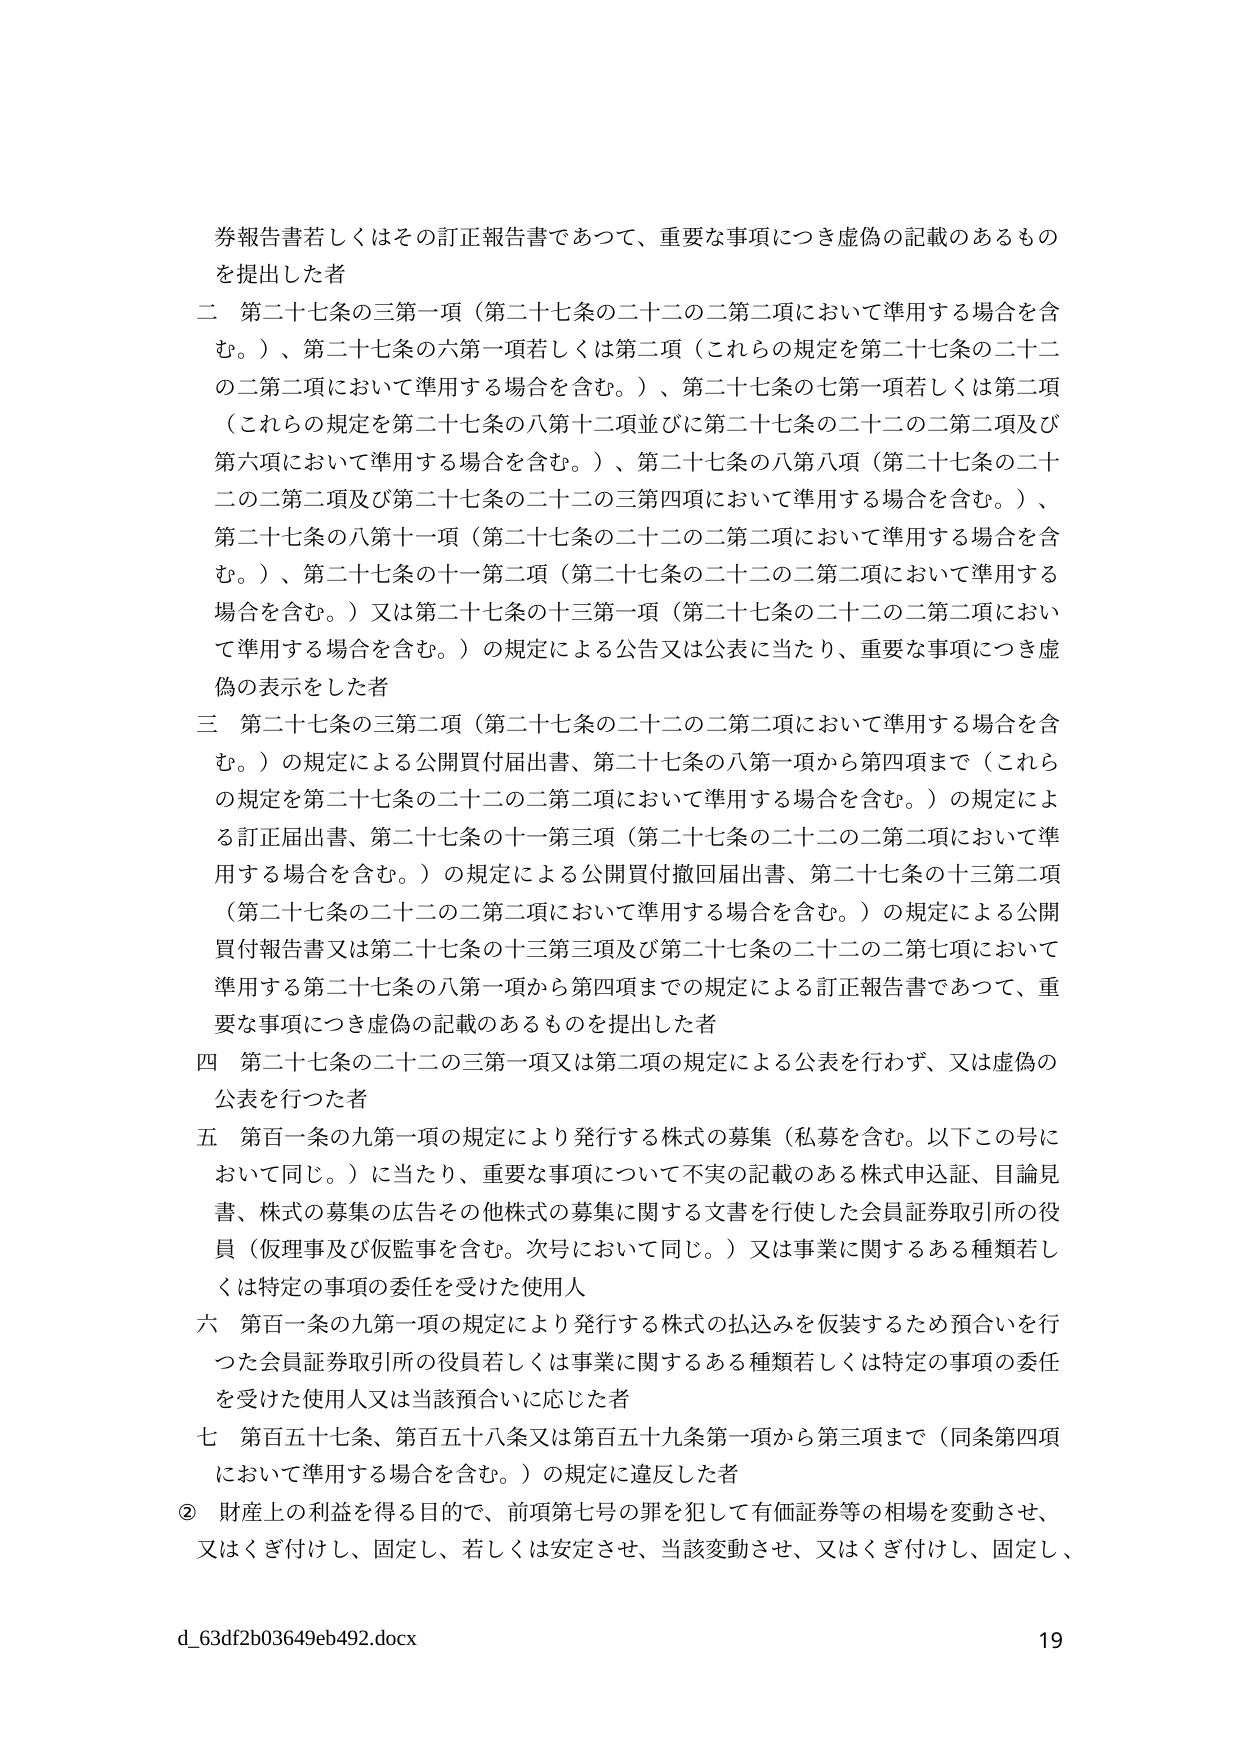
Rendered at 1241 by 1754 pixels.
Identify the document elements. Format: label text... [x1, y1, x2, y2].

text 四 第二十七条の二十二の三第一項又は第二項の規定による公表を行わず、又は虚偽の公表を行つた者 [196, 1042, 1063, 1117]
text 六 第百一条の九第一項の規定により発行する株式の払込みを仮装するため預合いを行つた会員証券取引所の役員若しくは事業に関するある種類若しくは特定の事項の委任を受けた使用人又は当該預合いに応じた者 [196, 1304, 1063, 1417]
text 二 第二十七条の三第一項（第二十七条の二十二の二第二項において準用する場合を含む。）、第二十七条の六第一項若しくは第二項（これらの規定を第二十七条の二十二の二第二項において準用する場合を含む。）、第二十七条の七第一項若しくは第二項（これらの規定を第二十七条の八第十二項並びに第二十七条の二十二の二第二項及び第六項において準用する場合を含む。）、第二十七条の八第八項（第二十七条の二十二の二第二項及び第二十七条の二十二の三第四項において準用する場合を含む。）、第二十七条の八第十一項（第二十七条の二十二の二第二項において準用する場合を含む。）、第二十七条の十一第二項（第二十七条の二十二の二第二項において準用する場合を含む。）又は第二十七条の十三第一項（第二十七条の二十二の二第二項において準用する場合を含む。）の規定による公告又は公表に当たり、重要な事項につき虚偽の表示をした者 [196, 292, 1063, 704]
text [196, 217, 1063, 292]
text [177, 1492, 1063, 1567]
text 五 第百一条の九第一項の規定により発行する株式の募集（私募を含む。以下この号において同じ。）に当たり、重要な事項について不実の記載のある株式申込証、目論見書、株式の募集の広告その他株式の募集に関する文書を行使した会員証券取引所の役員（仮理事及び仮監事を含む。次号において同じ。）又は事業に関するある種類若しくは特定の事項の委任を受けた使用人 [196, 1117, 1063, 1304]
text 三 第二十七条の三第二項（第二十七条の二十二の二第二項において準用する場合を含む。）の規定による公開買付届出書、第二十七条の八第一項から第四項まで（これらの規定を第二十七条の二十二の二第二項において準用する場合を含む。）の規定による訂正届出書、第二十七条の十一第三項（第二十七条の二十二の二第二項において準用する場合を含む。）の規定による公開買付撤回届出書、第二十七条の十三第二項（第二十七条の二十二の二第二項において準用する場合を含む。）の規定による公開買付報告書又は第二十七条の十三第三項及び第二十七条の二十二の二第七項において準用する第二十七条の八第一項から第四項までの規定による訂正報告書であつて、重要な事項につき虚偽の記載のあるものを提出した者 [196, 704, 1063, 1042]
text 七 第百五十七条、第百五十八条又は第百五十九条第一項から第三項まで（同条第四項において準用する場合を含む。）の規定に違反した者 [196, 1417, 1063, 1492]
